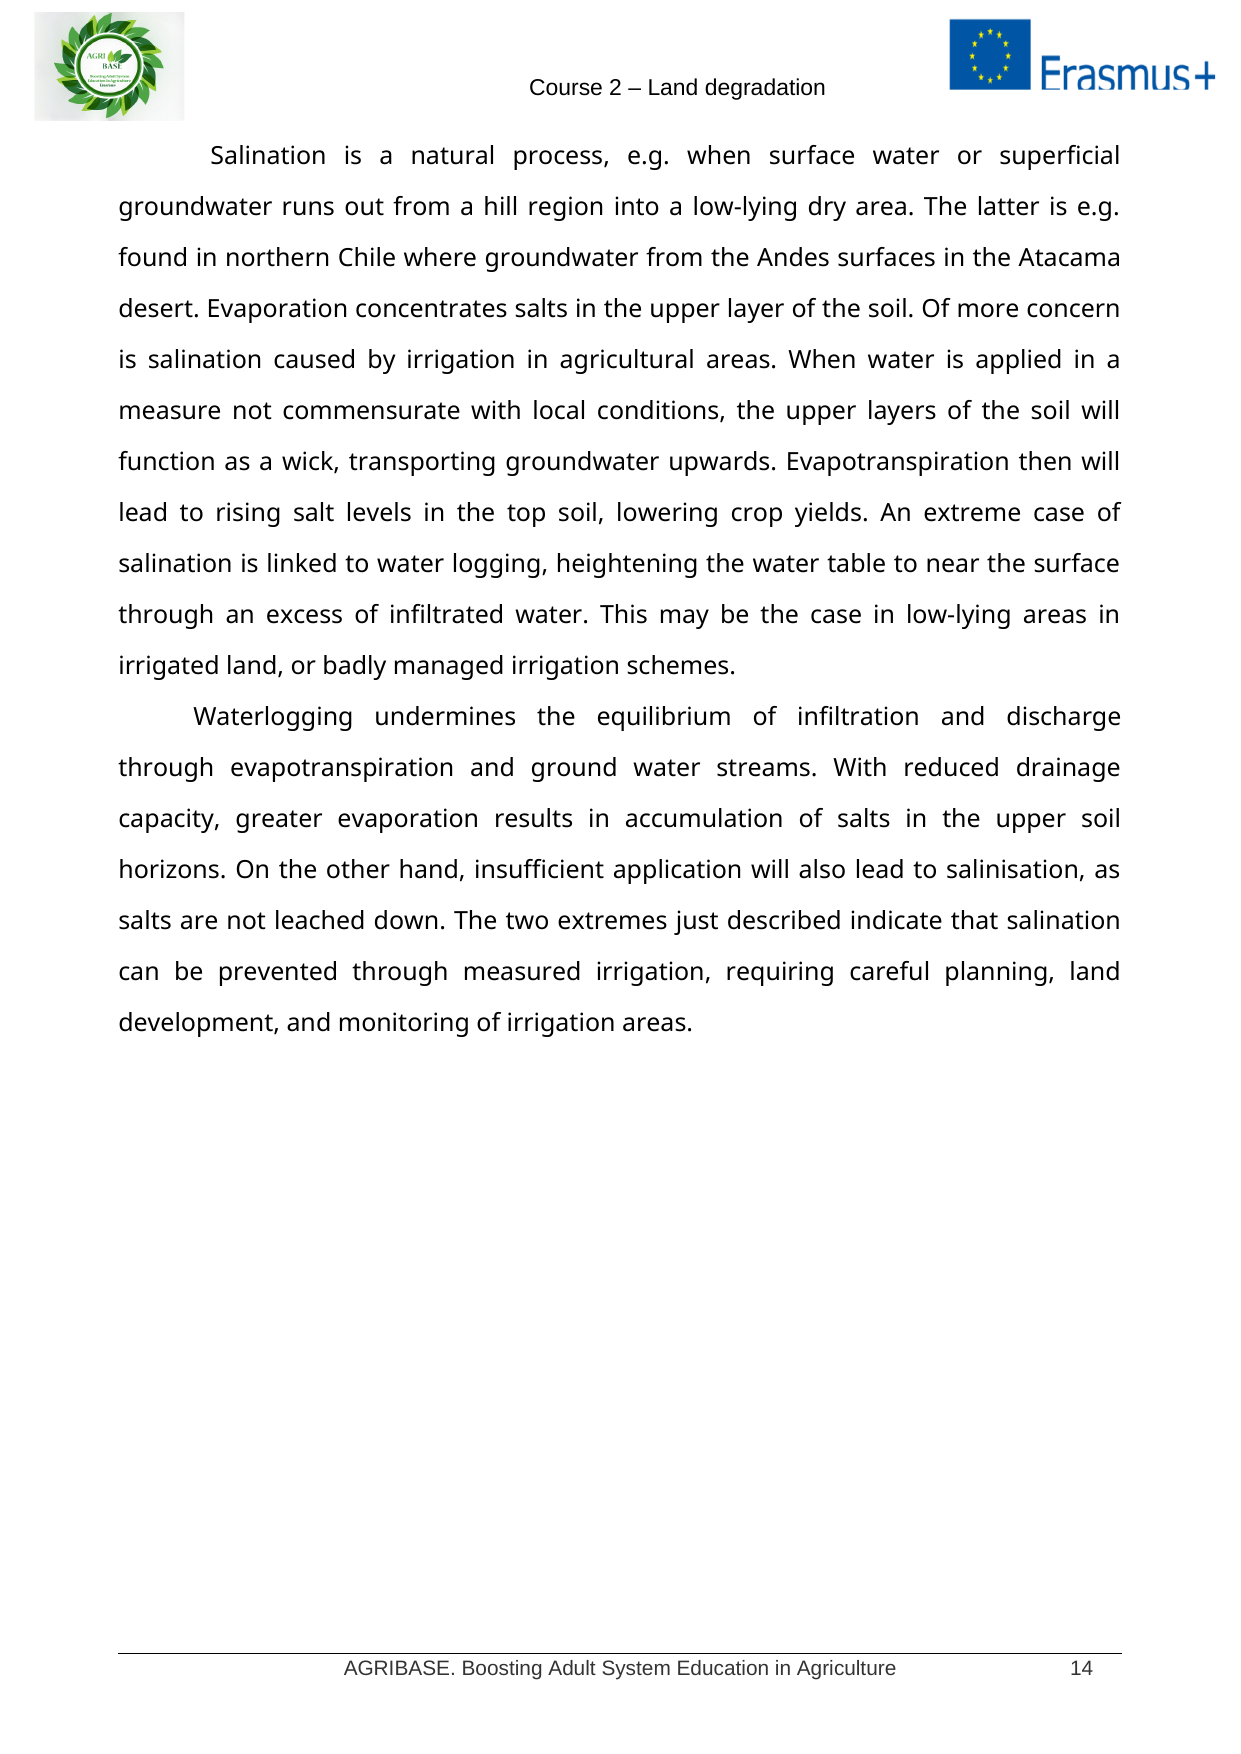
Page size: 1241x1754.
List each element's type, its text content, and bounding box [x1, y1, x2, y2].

picture [34, 12, 185, 121]
picture [946, 17, 1215, 90]
text Salination is a natural process, e.g. when surface water or superficial groundwater runs out from a hill region into a low-lying dry area. The latter is e.g. found in northern Chile where groundwater from the Andes surfaces in the Atacama desert. Evaporation concentrates salts in the upper layer of the soil. Of more concern is salination caused by irrigation in agricultural areas. When water is applied in a measure not commensurate with local conditions, the upper layers of the soil will function as a wick, transporting groundwater upwards. Evapotranspiration then will lead to rising salt levels in the top soil, lowering crop yields. An extreme case of salination is linked to water logging, heightening the water table to near the surface through an excess of infiltrated water. This may be the case in low-lying areas in irrigated land, or badly managed irrigation schemes. [118, 137, 1122, 682]
text Waterlogging undermines the equilibrium of infiltration and discharge through evapotranspiration and ground water streams. With reduced drainage capacity, greater evaporation results in accumulation of salts in the upper soil horizons. On the other hand, insufficient application will also lead to salinisation, as salts are not leached down. The two extremes just described indicate that salination can be prevented through measured irrigation, requiring careful planning, land development, and monitoring of irrigation areas. [118, 699, 1122, 1039]
